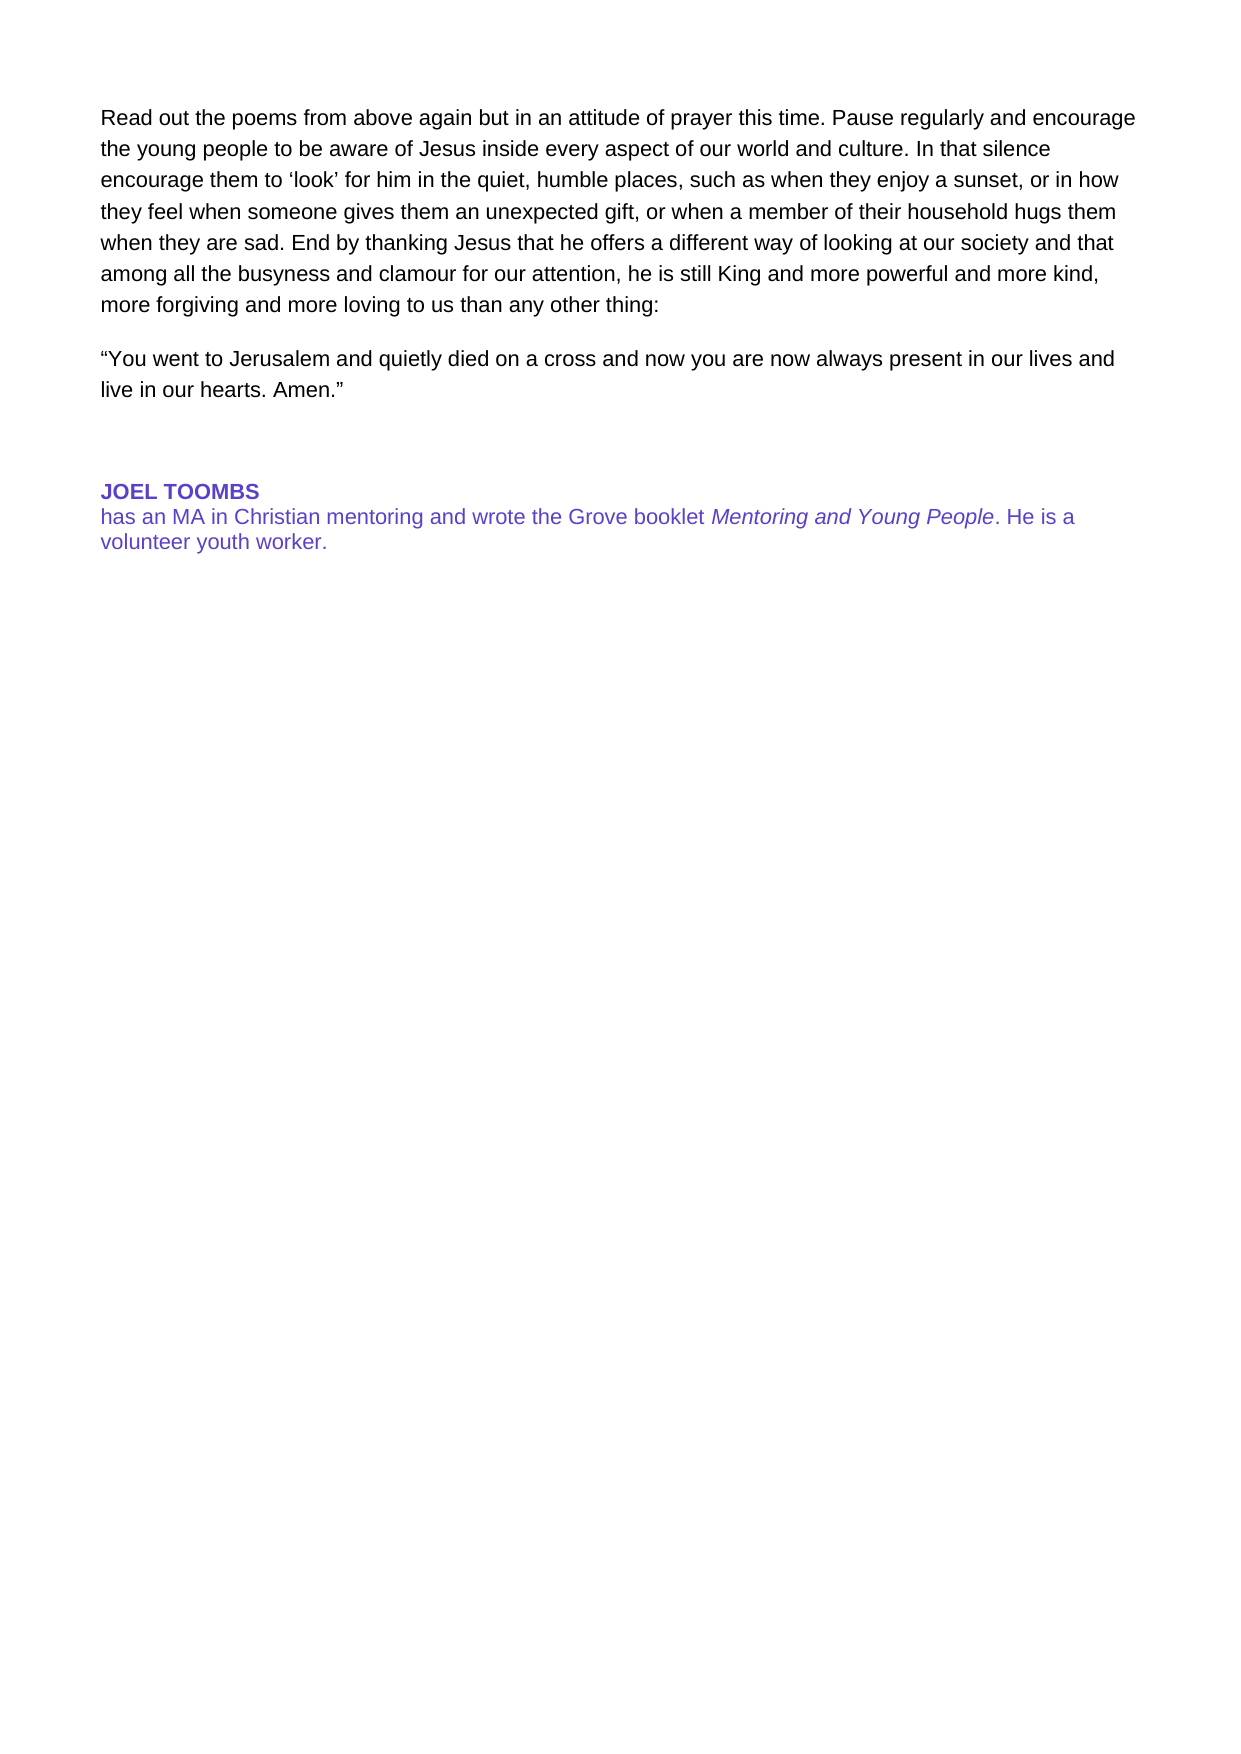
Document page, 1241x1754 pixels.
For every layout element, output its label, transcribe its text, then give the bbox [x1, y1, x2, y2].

text “You went to Jerusalem and quietly died on a cross and now you are now always present in our lives and live in our hearts. Amen.” [100, 341, 1140, 403]
text Read out the poems from above again but in an attitude of prayer this time. Pause regularly and encourage the young people to be aware of Jesus inside every aspect of our world and culture. In that silence encourage them to ‘look’ for him in the quiet, humble places, such as when they enjoy a sunset, or in how they feel when someone gives them an unexpected gift, or when a member of their household hugs them when they are sad. End by thanking Jesus that he offers a different way of looking at our society and that among all the busyness and clamour for our attention, he is still King and more powerful and more kind, more forgiving and more loving to us than any other thing: [100, 100, 1140, 319]
text has an MA in Christian mentoring and wrote the Grove booklet Mentoring and Young People. He is a volunteer youth worker. [100, 504, 1140, 554]
text JOEL TOOMBS [100, 478, 1140, 504]
